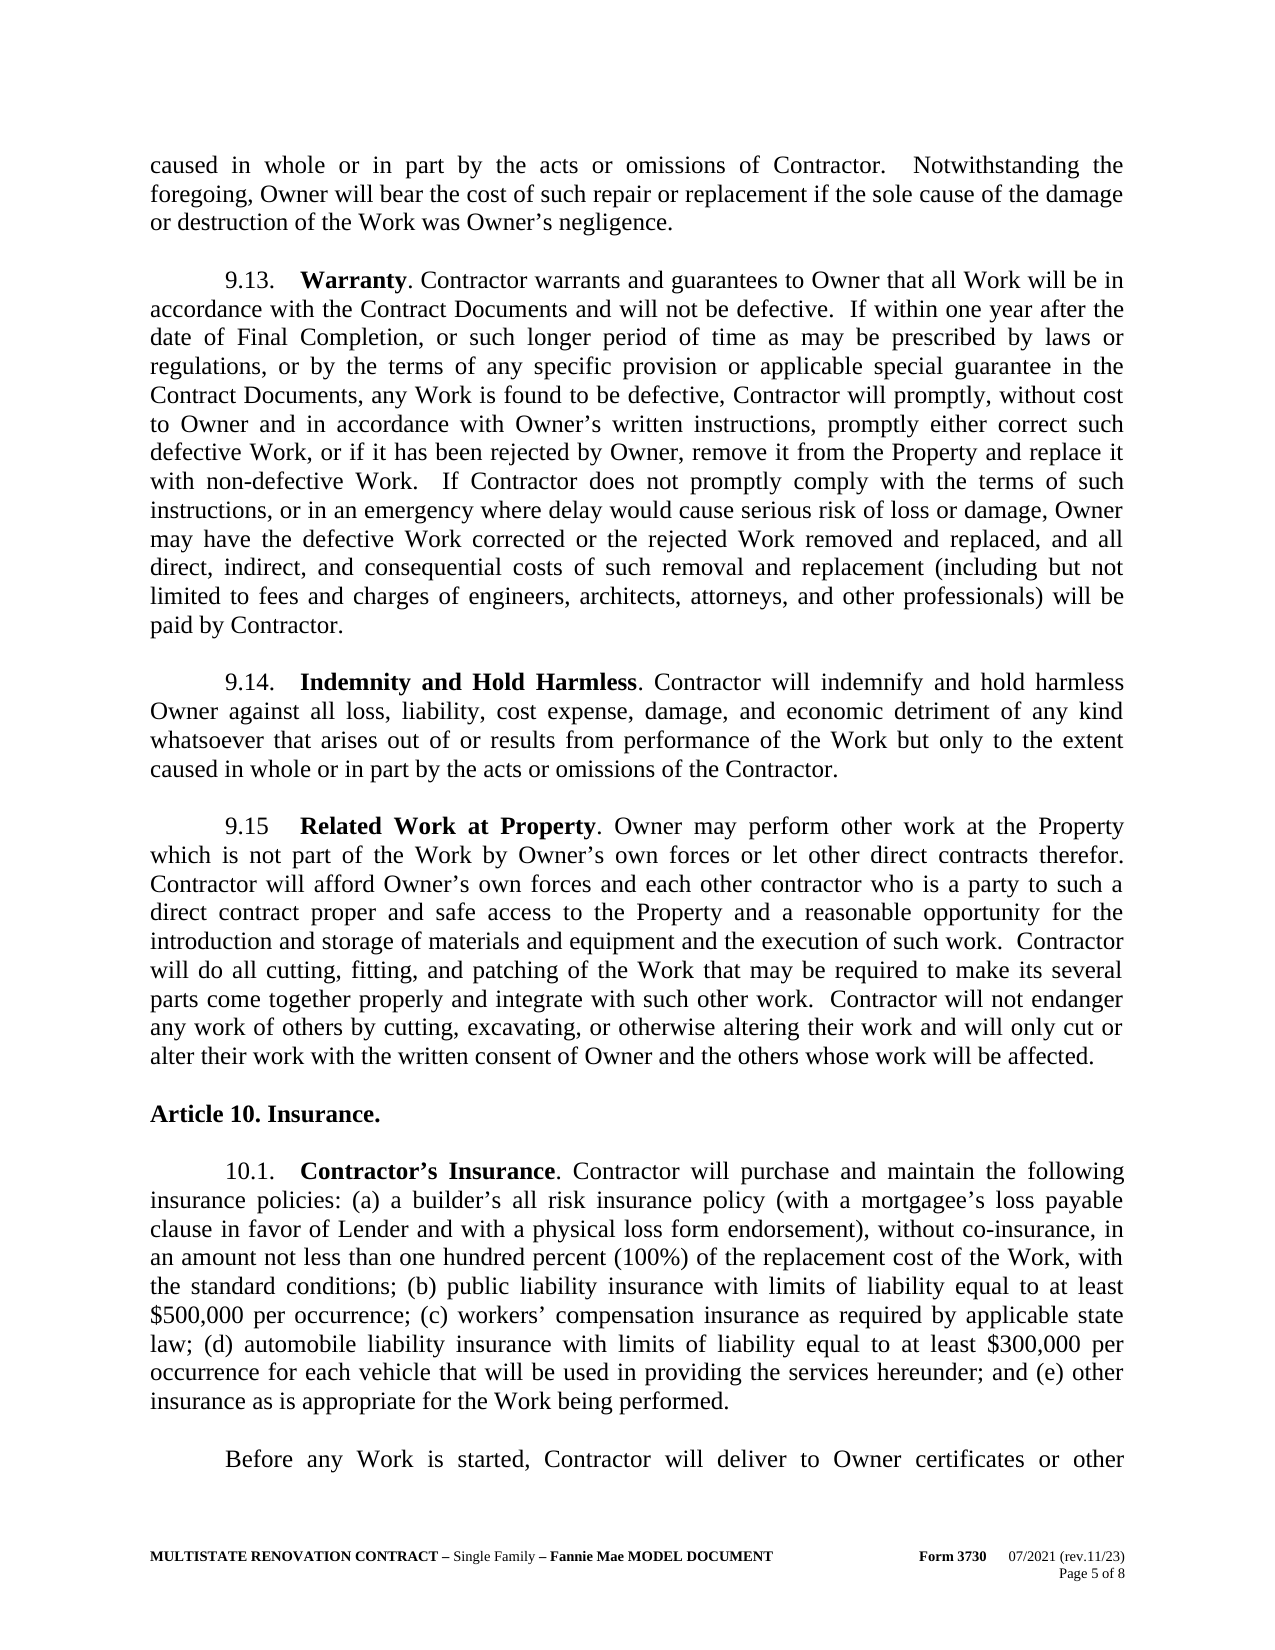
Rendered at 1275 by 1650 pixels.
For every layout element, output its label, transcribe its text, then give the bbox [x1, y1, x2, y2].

text Article 10. Insurance. [150, 1099, 1125, 1127]
text 9.13. Warranty. Contractor warrants and guarantees to Owner that all Work will be in accordance with the Contract Documents and will not be defective. If within one year after the date of Final Completion, or such longer period of time as may be prescribed by laws or regulations, or by the terms of any specific provision or applicable special guarantee in the Contract Documents, any Work is found to be defective, Contractor will promptly, without cost to Owner and in accordance with Owner’s written instructions, promptly either correct such defective Work, or if it has been rejected by Owner, remove it from the Property and replace it with non-defective Work. If Contractor does not promptly comply with the terms of such instructions, or in an emergency where delay would cause serious risk of loss or damage, Owner may have the defective Work corrected or the rejected Work removed and replaced, and all direct, indirect, and consequential costs of such removal and replacement (including but not limited to fees and charges of engineers, architects, attorneys, and other professionals) will be paid by Contractor. [150, 265, 1125, 639]
text 9.14. Indemnity and Hold Harmless. Contractor will indemnify and hold harmless Owner against all loss, liability, cost expense, damage, and economic detriment of any kind whatsoever that arises out of or results from performance of the Work but only to the extent caused in whole or in part by the acts or omissions of the Contractor. [150, 667, 1125, 782]
text 9.15 Related Work at Property. Owner may perform other work at the Property which is not part of the Work by Owner’s own forces or let other direct contracts therefor. Contractor will afford Owner’s own forces and each other contractor who is a party to such a direct contract proper and safe access to the Property and a reasonable opportunity for the introduction and storage of materials and equipment and the execution of such work. Contractor will do all cutting, fitting, and patching of the Work that may be required to make its several parts come together properly and integrate with such other work. Contractor will not endanger any work of others by cutting, excavating, or otherwise altering their work and will only cut or alter their work with the written consent of Owner and the others whose work will be affected. [150, 811, 1125, 1070]
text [150, 150, 1125, 236]
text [150, 1444, 1125, 1472]
text 10.1. Contractor’s Insurance. Contractor will purchase and maintain the following insurance policies: (a) a builder’s all risk insurance policy (with a mortgagee’s loss payable clause in favor of Lender and with a physical loss form endorsement), without co-insurance, in an amount not less than one hundred percent (100%) of the replacement cost of the Work, with the standard conditions; (b) public liability insurance with limits of liability equal to at least $500,000 per occurrence; (c) workers’ compensation insurance as required by applicable state law; (d) automobile liability insurance with limits of liability equal to at least $300,000 per occurrence for each vehicle that will be used in providing the services hereunder; and (e) other insurance as is appropriate for the Work being performed. [150, 1156, 1125, 1415]
